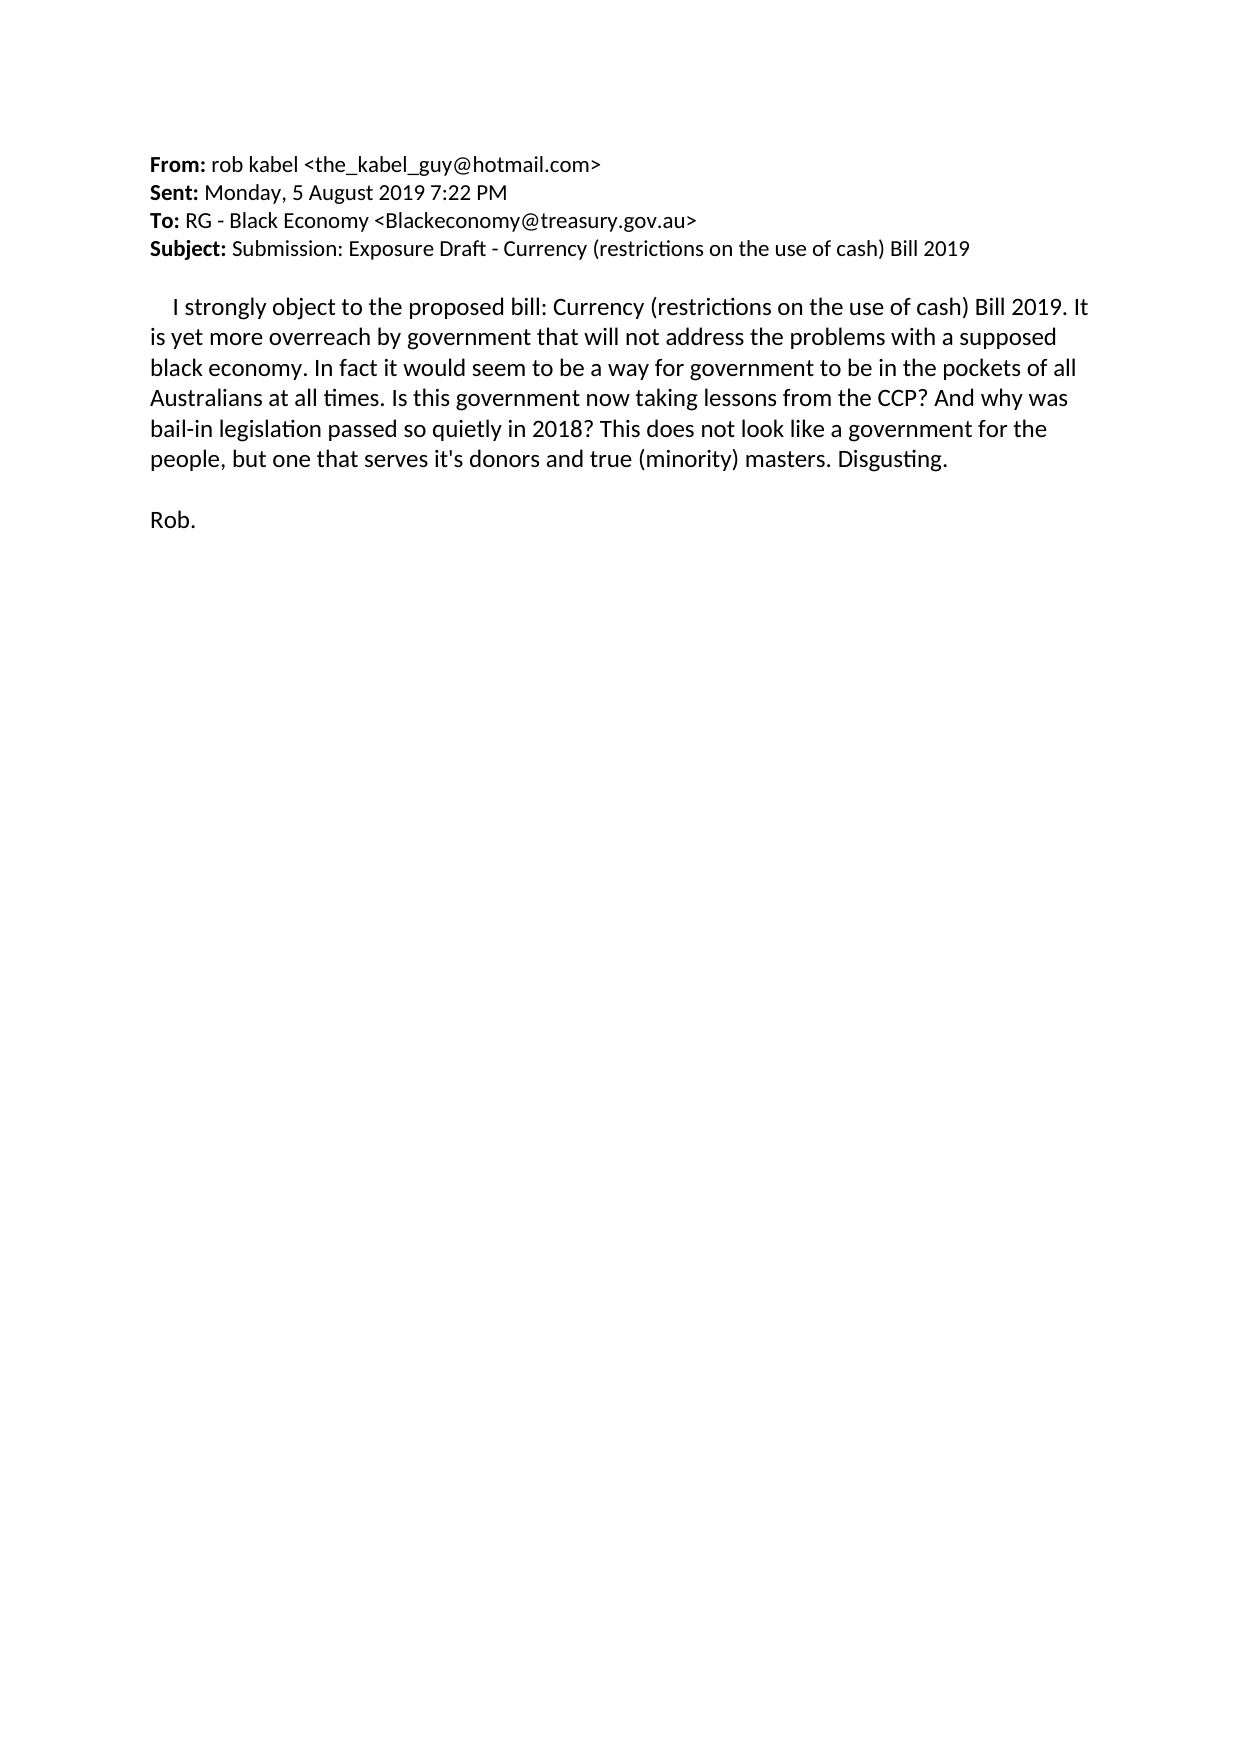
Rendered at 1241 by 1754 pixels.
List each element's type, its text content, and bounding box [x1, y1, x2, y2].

text From: rob kabel <the_kabel_guy@hotmail.com> Sent: Monday, 5 August 2019 7:22 PM To: RG - Black Economy <Blackeconomy@treasury.gov.au> Subject: Submission: Exposure Draft - Currency (restrictions on the use of cash) Bill 2019 [150, 150, 1090, 262]
text I strongly object to the proposed bill: Currency (restrictions on the use of cash) Bill 2019. It is yet more overreach by government that will not address the problems with a supposed black economy. In fact it would seem to be a way for government to be in the pockets of all Australians at all times. Is this government now taking lessons from the CCP? And why was bail-in legislation passed so quietly in 2018? This does not look like a government for the people, but one that serves it's donors and true (minority) masters. Disgusting. [150, 291, 1090, 474]
text Rob. [150, 504, 1090, 535]
